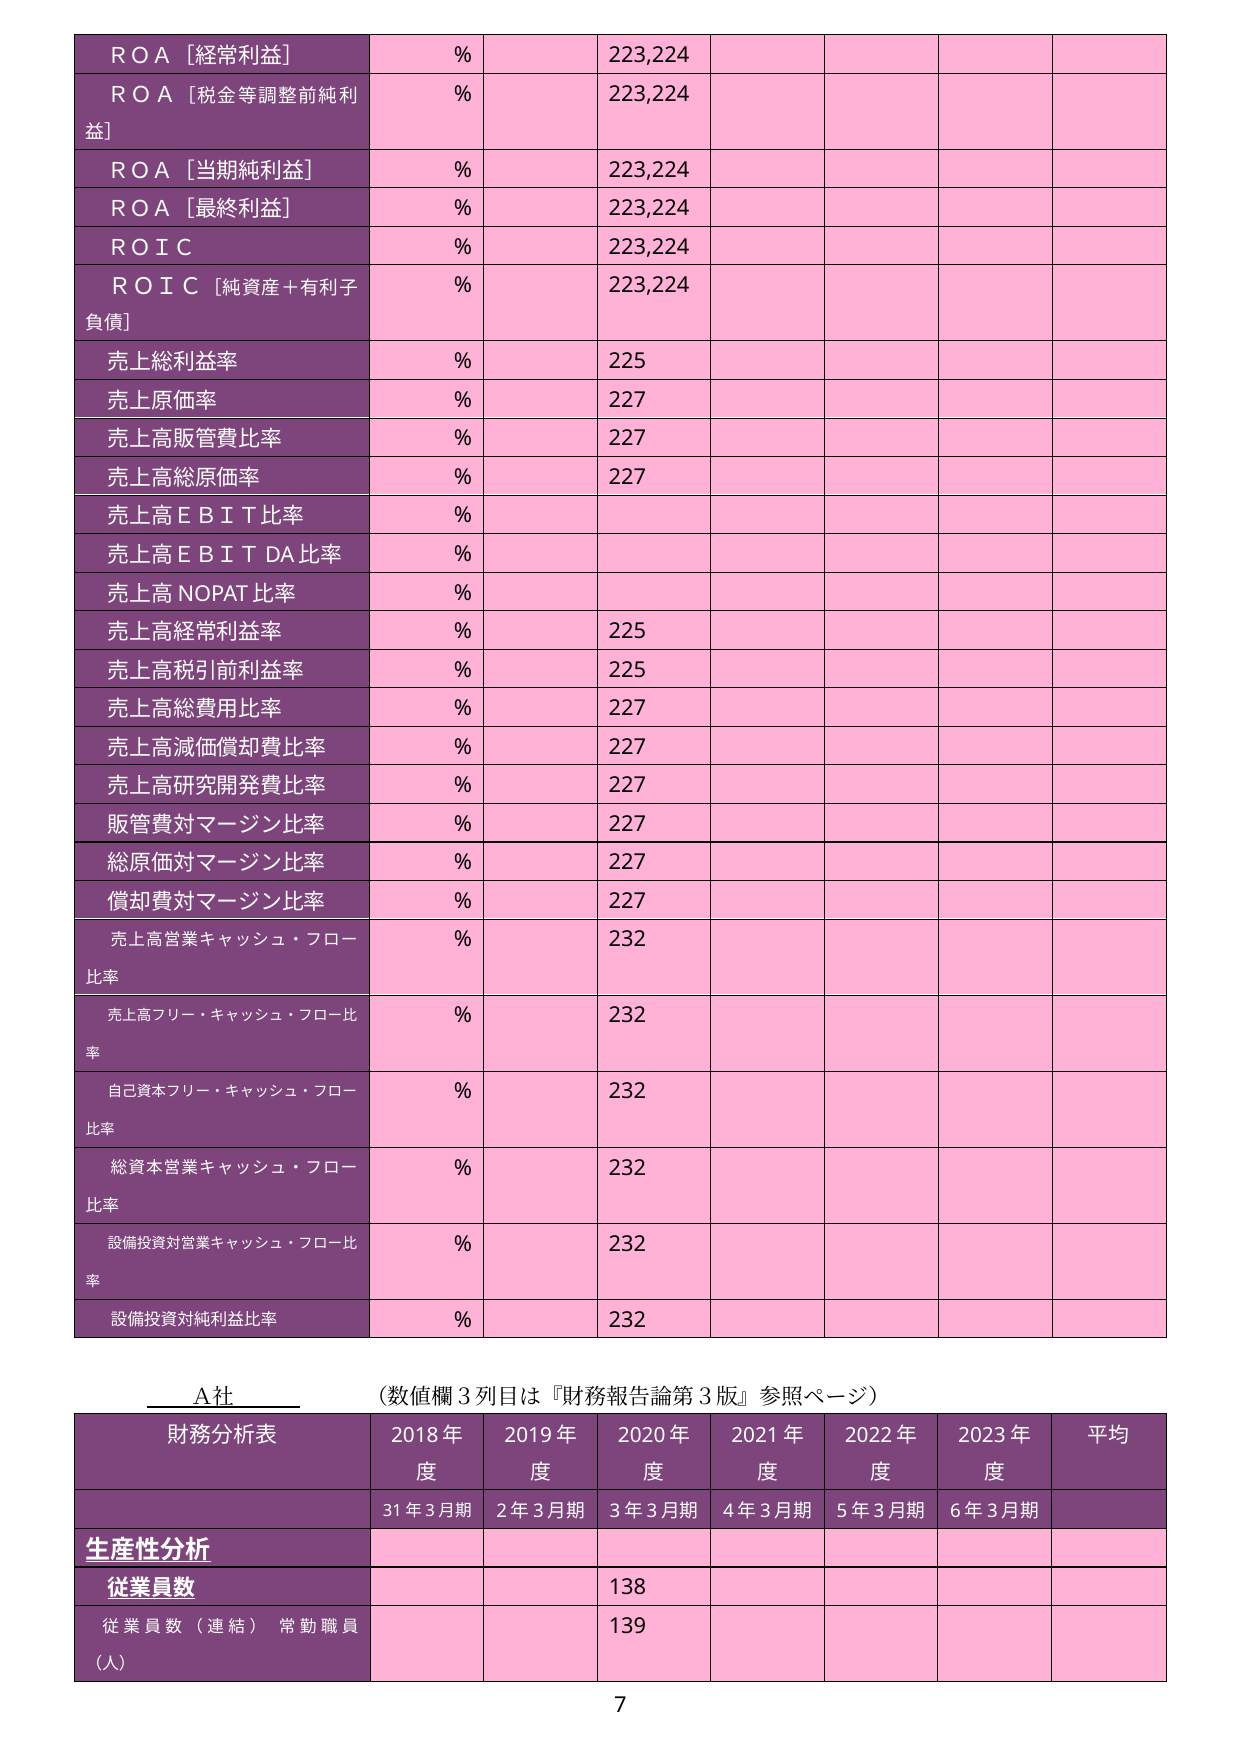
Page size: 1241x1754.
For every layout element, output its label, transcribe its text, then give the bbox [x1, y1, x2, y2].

table_cell [939, 573, 1052, 610]
table_cell % [370, 496, 483, 533]
table_cell [939, 1224, 1052, 1299]
table_cell ＲＯＡ［経常利益］ [75, 35, 369, 73]
table_cell [939, 920, 1052, 994]
table_cell 232 [598, 1224, 710, 1299]
table_cell % [370, 227, 483, 264]
table_cell [938, 1606, 1051, 1681]
table_cell 自己資本フリー・キャッシュ・フロー比率 [75, 1072, 369, 1147]
table_cell [1053, 74, 1166, 149]
table_cell % [370, 457, 483, 494]
table_cell 3年3月期 [598, 1490, 710, 1528]
table_cell % [370, 881, 483, 918]
table_cell 売上高研究開発費比率 [75, 765, 369, 803]
table_cell [938, 1529, 1051, 1566]
table_cell [371, 1606, 483, 1681]
table_cell 売上高フリー・キャッシュ・フロー比率 [75, 996, 369, 1071]
table_cell % [370, 265, 483, 340]
table_cell 227 [598, 457, 710, 494]
table_cell [825, 1072, 938, 1147]
table_cell 232 [598, 996, 710, 1071]
table_cell [711, 688, 824, 726]
table_cell [939, 265, 1052, 340]
table_cell [484, 1300, 597, 1337]
table_cell [711, 1224, 824, 1299]
table_cell 223,224 [598, 35, 710, 73]
table_cell [1052, 1529, 1166, 1566]
table_cell [1053, 920, 1166, 994]
table_cell % [370, 804, 483, 841]
table_cell [1053, 765, 1166, 803]
table_cell [484, 1224, 597, 1299]
table_cell [939, 341, 1052, 379]
table_cell [711, 188, 824, 226]
table_cell [825, 1606, 937, 1681]
table_cell 223,224 [598, 188, 710, 226]
table_cell 販管費対マージン比率 [75, 804, 369, 841]
table_cell [1053, 265, 1166, 340]
table_cell [1052, 1490, 1166, 1528]
table_cell [711, 881, 824, 918]
table_cell [711, 727, 824, 764]
table_cell 6年3月期 [938, 1490, 1051, 1528]
table_cell 227 [598, 727, 710, 764]
table_header 2019年度 [484, 1414, 597, 1489]
table_cell [1053, 843, 1166, 880]
table_cell [1053, 1072, 1166, 1147]
table_cell [939, 688, 1052, 726]
table_cell [484, 419, 597, 456]
table_cell [939, 1148, 1052, 1223]
table_cell [1053, 35, 1166, 73]
table_cell [371, 1529, 483, 1566]
table_cell % [370, 650, 483, 687]
table_cell [484, 573, 597, 610]
table_header 2018年度 [371, 1414, 483, 1489]
table_cell [939, 150, 1052, 187]
table_cell 従業員数 [75, 1568, 370, 1605]
table_cell [1053, 573, 1166, 610]
table_header 財務分析表 [75, 1414, 370, 1489]
table_cell 売上高減価償却費比率 [75, 727, 369, 764]
table_cell [711, 1568, 824, 1605]
table_cell [598, 1529, 710, 1566]
table_cell [1053, 1224, 1166, 1299]
table_cell [825, 496, 938, 533]
table_cell [825, 688, 938, 726]
table_cell [484, 380, 597, 417]
table_cell [939, 1300, 1052, 1337]
table_cell 売上高経常利益率 [75, 611, 369, 649]
table_cell [711, 650, 824, 687]
table_cell [484, 496, 597, 533]
table_cell [371, 1568, 483, 1605]
table_cell 227 [598, 804, 710, 841]
table_cell [711, 457, 824, 494]
table_cell [484, 843, 597, 880]
table_cell 5年3月期 [825, 1490, 937, 1528]
table_cell [1053, 496, 1166, 533]
table_cell [939, 1072, 1052, 1147]
table_cell [598, 573, 710, 610]
table_cell [484, 188, 597, 226]
table_cell 223,224 [598, 150, 710, 187]
table_cell [939, 35, 1052, 73]
table_cell [1053, 804, 1166, 841]
table_cell % [370, 1224, 483, 1299]
table_cell [711, 341, 824, 379]
table_cell [484, 74, 597, 149]
table_cell [1053, 534, 1166, 572]
table_cell 31年3月期 [371, 1490, 483, 1528]
table_cell [1053, 227, 1166, 264]
table_cell [1053, 650, 1166, 687]
table_cell 売上原価率 [75, 380, 369, 417]
table_cell 227 [598, 380, 710, 417]
table_cell [939, 611, 1052, 649]
table_cell [825, 804, 938, 841]
table_cell % [370, 573, 483, 610]
table_cell [711, 74, 824, 149]
table_cell ＲＯＡ［税金等調整前純利益］ [75, 74, 369, 149]
table_cell [825, 265, 938, 340]
table_cell 225 [598, 341, 710, 379]
table_cell [939, 996, 1052, 1071]
table_cell 売上高販管費比率 [75, 419, 369, 456]
table_cell % [370, 611, 483, 649]
table_cell 売上高ＥＢＩＴDA比率 [75, 534, 369, 572]
table_cell [484, 996, 597, 1071]
table_cell 売上高営業キャッシュ・フロー比率 [75, 920, 369, 994]
table_cell [825, 150, 938, 187]
table_cell 設備投資対営業キャッシュ・フロー比率 [75, 1224, 369, 1299]
table_cell 227 [598, 688, 710, 726]
table_cell 設備投資対純利益比率 [75, 1300, 369, 1337]
table_header 2020年度 [598, 1414, 710, 1489]
table_cell [939, 457, 1052, 494]
table_cell [825, 765, 938, 803]
table_cell [484, 727, 597, 764]
table_cell [939, 227, 1052, 264]
table_cell 227 [598, 881, 710, 918]
table_header 2022年度 [825, 1414, 937, 1489]
table_cell [825, 1529, 937, 1566]
table_cell [1053, 727, 1166, 764]
table_cell [939, 804, 1052, 841]
table_cell 223,224 [598, 265, 710, 340]
table_cell [711, 843, 824, 880]
table_cell [711, 1606, 824, 1681]
table_cell [825, 35, 938, 73]
table_cell [484, 765, 597, 803]
table_cell [484, 457, 597, 494]
table_cell [825, 727, 938, 764]
table_cell [1053, 1300, 1166, 1337]
table_cell [711, 1072, 824, 1147]
table_cell [825, 611, 938, 649]
table_cell [711, 1300, 824, 1337]
table_cell 225 [598, 650, 710, 687]
table_cell [939, 496, 1052, 533]
table_cell [711, 265, 824, 340]
table_cell [484, 1148, 597, 1223]
table_cell % [370, 920, 483, 994]
table_cell [484, 150, 597, 187]
table_cell 232 [598, 1300, 710, 1337]
table_cell 232 [598, 1072, 710, 1147]
table_cell 227 [598, 843, 710, 880]
table_cell 売上高ＥＢＩＴ比率 [75, 496, 369, 533]
table_cell [484, 611, 597, 649]
table_cell [484, 650, 597, 687]
table_cell 232 [598, 1148, 710, 1223]
table_cell [484, 1529, 597, 1566]
table_cell [711, 996, 824, 1071]
table_cell % [370, 74, 483, 149]
table_cell [484, 534, 597, 572]
table_cell [1053, 1148, 1166, 1223]
table_cell % [370, 380, 483, 417]
table_cell [939, 380, 1052, 417]
table_cell ＲＯＩＣ [75, 227, 369, 264]
table_cell 総原価対マージン比率 [75, 843, 369, 880]
table_cell [484, 265, 597, 340]
table_cell [484, 35, 597, 73]
table_cell [484, 227, 597, 264]
table_cell [711, 920, 824, 994]
table_cell % [370, 35, 483, 73]
table_header 2023年度 [938, 1414, 1051, 1489]
table_cell % [370, 419, 483, 456]
table_cell [1053, 996, 1166, 1071]
table_cell [825, 1224, 938, 1299]
table_cell [825, 1300, 938, 1337]
table_cell [825, 650, 938, 687]
table_cell [484, 341, 597, 379]
table_cell [825, 227, 938, 264]
table_cell 227 [598, 765, 710, 803]
table_cell [711, 1529, 824, 1566]
table_cell 売上高NOPAT比率 [75, 573, 369, 610]
table_cell [825, 573, 938, 610]
table_cell [484, 1568, 597, 1605]
table_cell [484, 1606, 597, 1681]
table_cell [711, 150, 824, 187]
text Ａ社 （数値欄３列目は『財務報告論第３版』参照ページ） [89, 1376, 1152, 1413]
table_cell [1053, 380, 1166, 417]
table_cell 2年3月期 [484, 1490, 597, 1528]
table_cell [1053, 457, 1166, 494]
table_cell 4年3月期 [711, 1490, 824, 1528]
table_cell % [370, 150, 483, 187]
table_cell [1053, 881, 1166, 918]
table_cell 売上総利益率 [75, 341, 369, 379]
table_cell [75, 1490, 370, 1528]
table_cell [598, 496, 710, 533]
table_cell [939, 843, 1052, 880]
table_cell [711, 804, 824, 841]
table_cell 139 [598, 1606, 710, 1681]
table_cell [1053, 188, 1166, 226]
table_cell [1053, 611, 1166, 649]
table_cell 償却費対マージン比率 [75, 881, 369, 918]
table_cell [825, 457, 938, 494]
table_cell [484, 688, 597, 726]
table_cell 総資本営業キャッシュ・フロー比率 [75, 1148, 369, 1223]
table_cell [711, 611, 824, 649]
table_cell [711, 573, 824, 610]
table_cell [711, 419, 824, 456]
table_cell [484, 804, 597, 841]
table_cell 売上高総費用比率 [75, 688, 369, 726]
table_cell [711, 496, 824, 533]
table_cell % [370, 1072, 483, 1147]
table_cell 223,224 [598, 74, 710, 149]
table_cell [939, 534, 1052, 572]
table_cell 232 [598, 920, 710, 994]
table_cell [1053, 688, 1166, 726]
table_cell [939, 419, 1052, 456]
table_cell [1053, 419, 1166, 456]
table_cell 従業員数（連結） 常勤職員 （人） [75, 1606, 370, 1681]
table_cell [939, 650, 1052, 687]
table_cell [825, 341, 938, 379]
table_cell [825, 419, 938, 456]
table_cell [825, 1568, 937, 1605]
table_cell 138 [598, 1568, 710, 1605]
table_cell [939, 765, 1052, 803]
table_cell 生産性分析 [75, 1529, 370, 1566]
table_cell 売上高総原価率 [75, 457, 369, 494]
table_cell % [370, 688, 483, 726]
table_cell [711, 534, 824, 572]
table_cell % [370, 765, 483, 803]
table_cell [825, 996, 938, 1071]
table_cell [1052, 1606, 1166, 1681]
table_cell [825, 1148, 938, 1223]
table_cell % [370, 727, 483, 764]
table_cell [939, 727, 1052, 764]
table_cell [938, 1568, 1051, 1605]
table_cell % [370, 341, 483, 379]
table_cell [484, 1072, 597, 1147]
table_cell 売上高税引前利益率 [75, 650, 369, 687]
table_cell ＲＯＩＣ［純資産＋有利子負債］ [75, 265, 369, 340]
table_cell [1053, 150, 1166, 187]
table_cell [825, 188, 938, 226]
table_cell % [370, 188, 483, 226]
table_header 平均 [1052, 1414, 1166, 1489]
table_cell [711, 765, 824, 803]
table_cell [825, 920, 938, 994]
table_cell % [370, 996, 483, 1071]
table_cell [484, 881, 597, 918]
table_cell [825, 534, 938, 572]
table_cell % [370, 843, 483, 880]
table_cell [711, 380, 824, 417]
table_cell [825, 380, 938, 417]
table_cell [1053, 341, 1166, 379]
table_header 2021年度 [711, 1414, 824, 1489]
table_cell ＲＯＡ［当期純利益］ [75, 150, 369, 187]
table_cell [825, 881, 938, 918]
table_cell 227 [598, 419, 710, 456]
table_cell 223,224 [598, 227, 710, 264]
table_cell [939, 74, 1052, 149]
table_cell [939, 188, 1052, 226]
table_cell % [370, 534, 483, 572]
table_cell [598, 534, 710, 572]
table_cell % [370, 1300, 483, 1337]
table_cell ＲＯＡ［最終利益］ [75, 188, 369, 226]
table_cell [825, 74, 938, 149]
table_cell [711, 1148, 824, 1223]
table_cell [825, 843, 938, 880]
table_cell 225 [598, 611, 710, 649]
table_cell [711, 35, 824, 73]
table_cell [1052, 1568, 1166, 1605]
table_cell [939, 881, 1052, 918]
table_cell [484, 920, 597, 994]
table_cell % [370, 1148, 483, 1223]
table_cell [711, 227, 824, 264]
